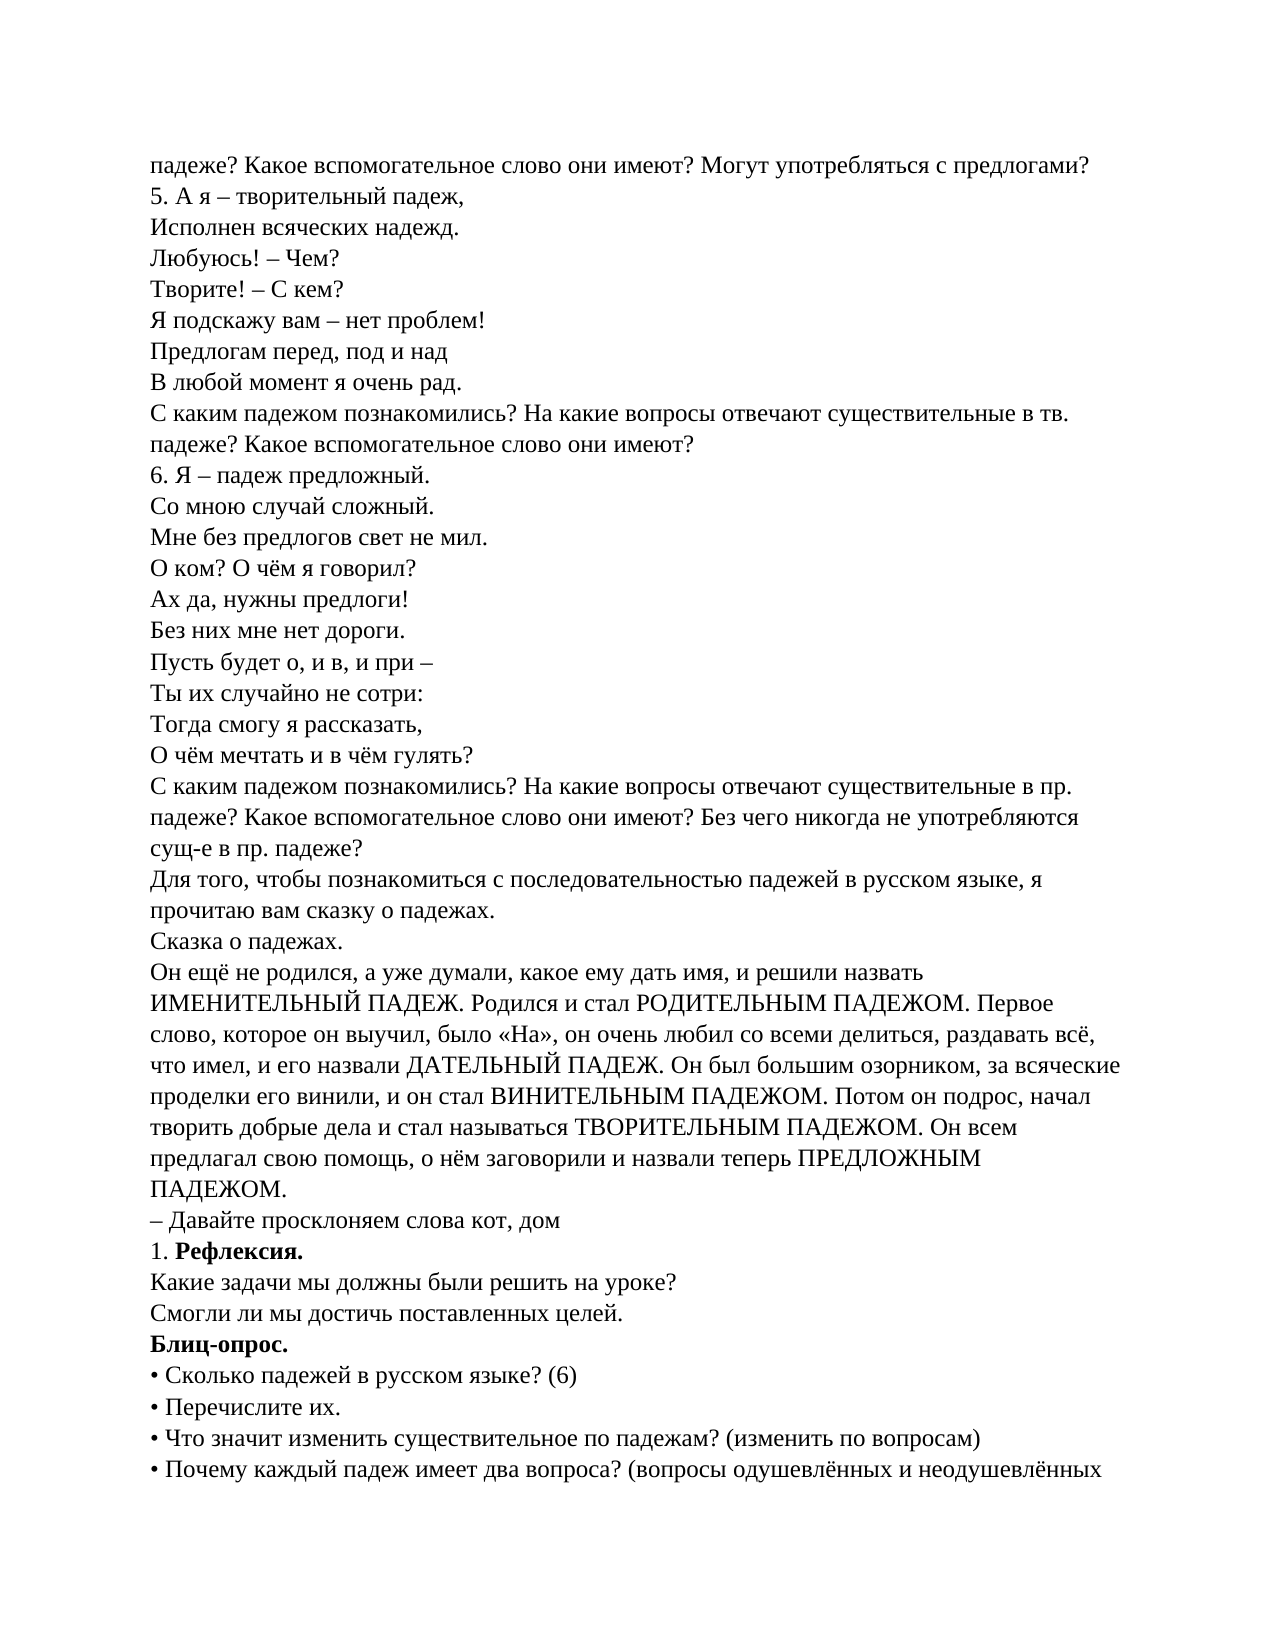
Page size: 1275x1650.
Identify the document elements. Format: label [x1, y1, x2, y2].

text [150, 150, 1125, 1482]
